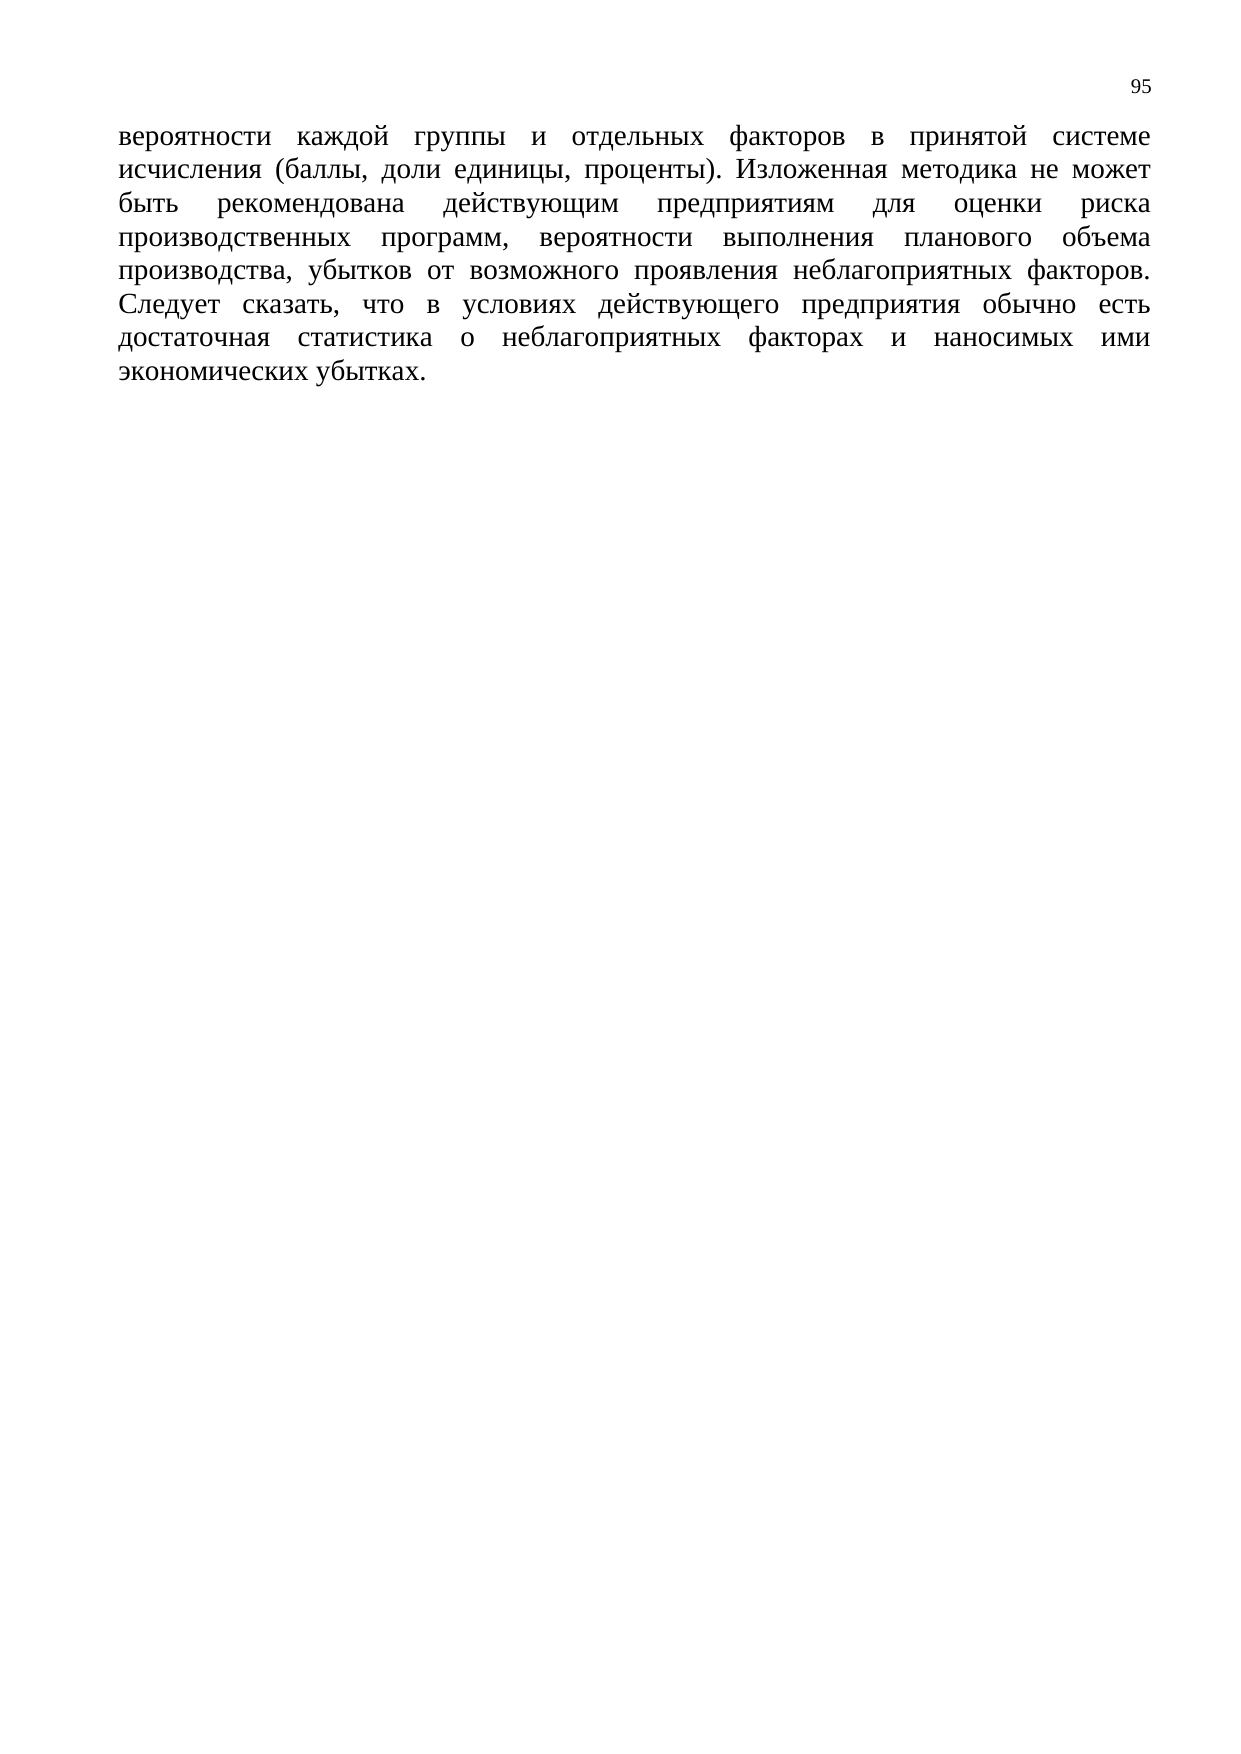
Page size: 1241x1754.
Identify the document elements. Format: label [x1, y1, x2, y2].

text [118, 118, 1152, 386]
